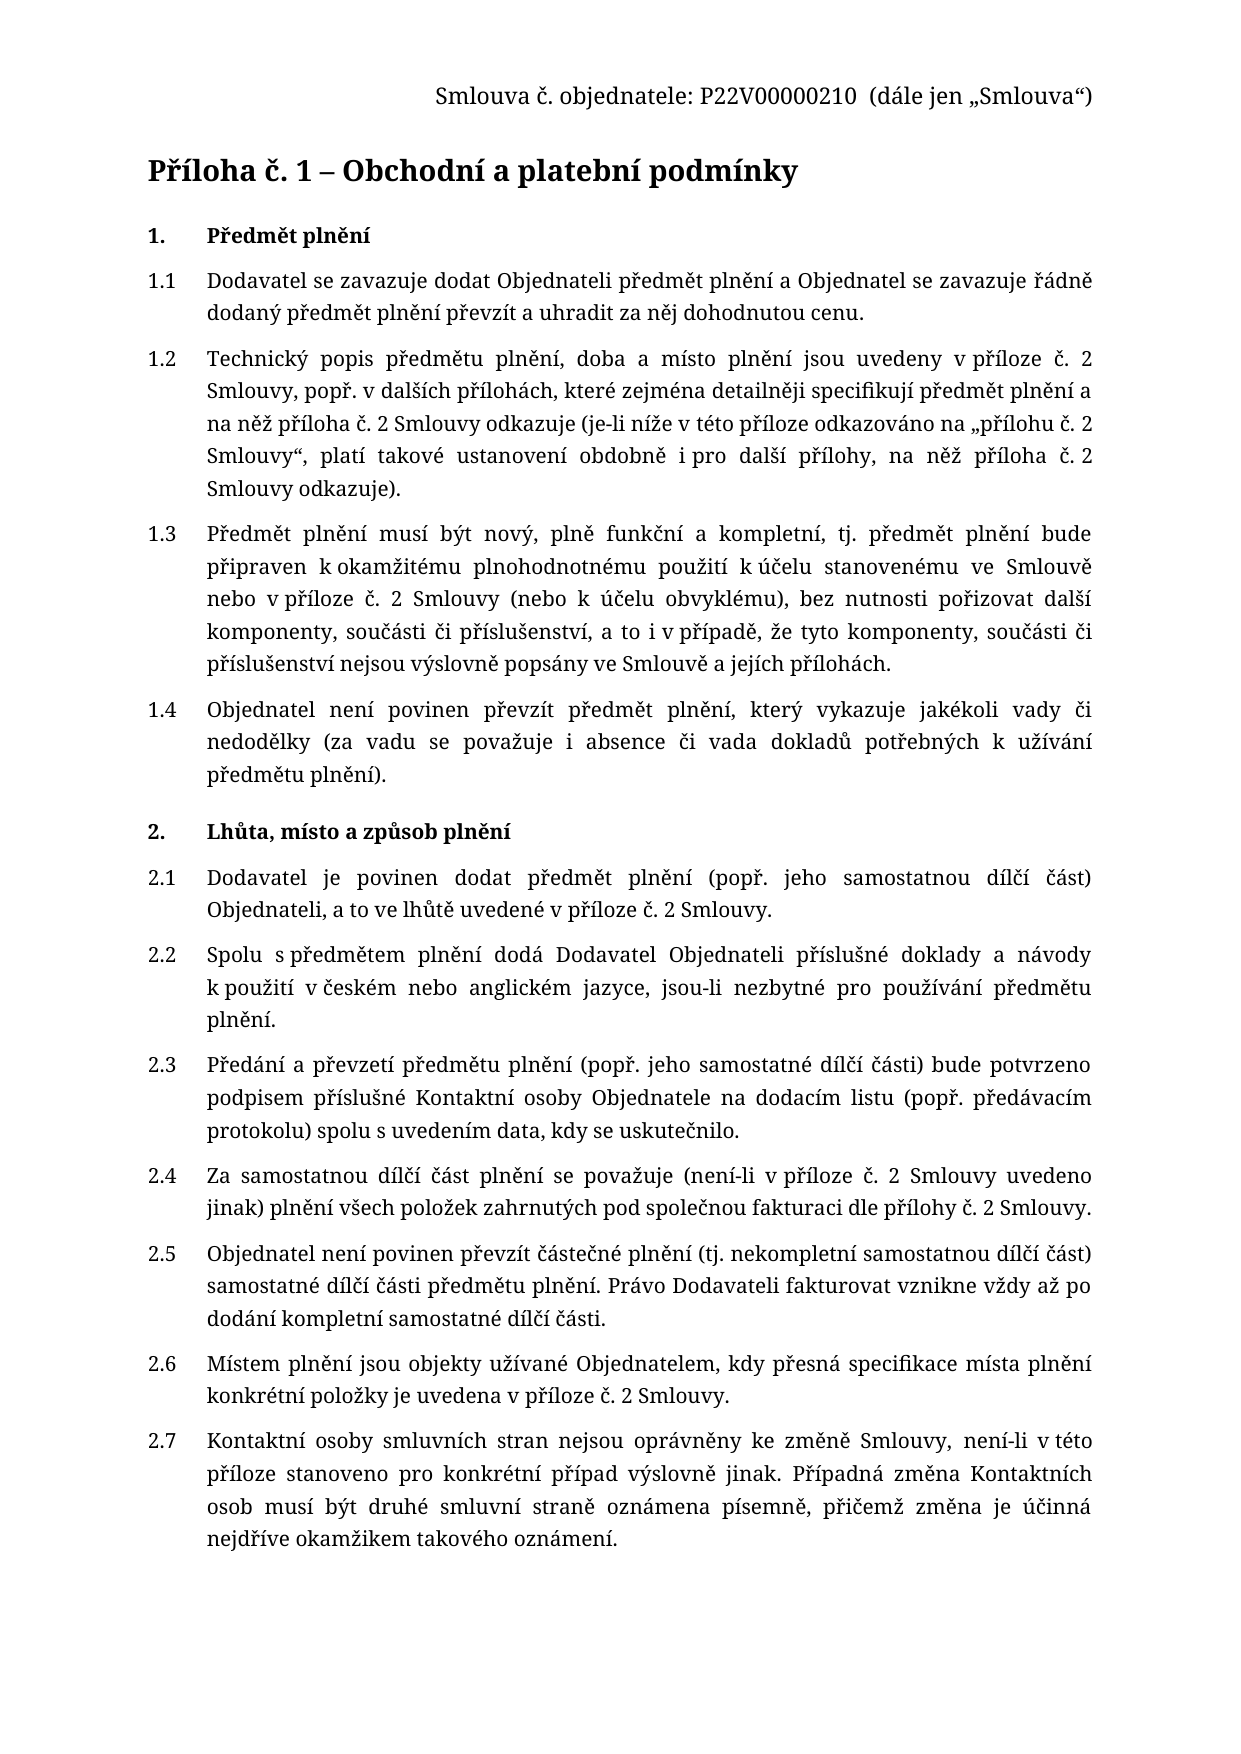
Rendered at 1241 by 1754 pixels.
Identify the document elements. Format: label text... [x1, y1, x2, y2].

list Lhůta, místo a způsob plnění [148, 817, 1093, 846]
list Předání a převzetí předmětu plnění (popř. jeho samostatné dílčí části) bude potvrzeno podpisem příslušné Kontaktní osoby Objednatele na dodacím listu (popř. předávacím protokolu) spolu s uvedením data, kdy se uskutečnilo. [148, 1051, 1093, 1144]
list Místem plnění jsou objekty užívané Objednatelem, kdy přesná specifikace místa plnění konkrétní položky je uvedena v příloze č. 2 Smlouvy. [148, 1349, 1093, 1410]
list Objednatel není povinen převzít částečné plnění (tj. nekompletní samostatnou dílčí část) samostatné dílčí části předmětu plnění. Právo Dodavateli fakturovat vznikne vždy až po dodání kompletní samostatné dílčí části. [148, 1239, 1093, 1332]
list Dodavatel se zavazuje dodat Objednateli předmět plnění a Objednatel se zavazuje řádně dodaný předmět plnění převzít a uhradit za něj dohodnutou cenu. [148, 266, 1093, 327]
list Objednatel není povinen převzít předmět plnění, který vykazuje jakékoli vady či nedodělky (za vadu se považuje i absence či vada dokladů potřebných k užívání předmětu plnění). [148, 695, 1093, 788]
list Za samostatnou dílčí část plnění se považuje (není-li v příloze č. 2 Smlouvy uvedeno jinak) plnění všech položek zahrnutých pod společnou fakturaci dle přílohy č. 2 Smlouvy. [148, 1161, 1093, 1222]
list Technický popis předmětu plnění, doba a místo plnění jsou uvedeny v příloze č. 2 Smlouvy, popř. v dalších přílohách, které zejména detailněji specifikují předmět plnění a na něž příloha č. 2 Smlouvy odkazuje (je-li níže v této příloze odkazováno na „přílohu č. 2 Smlouvy“, platí takové ustanovení obdobně i pro další přílohy, na něž příloha č. 2 Smlouvy odkazuje). [148, 344, 1093, 502]
list Spolu s předmětem plnění dodá Dodavatel Objednateli příslušné doklady a návody k použití v českém nebo anglickém jazyce, jsou-li nezbytné pro používání předmětu plnění. [148, 940, 1093, 1034]
list Dodavatel je povinen dodat předmět plnění (popř. jeho samostatnou dílčí část) Objednateli, a to ve lhůtě uvedené v příloze č. 2 Smlouvy. [148, 863, 1093, 924]
list Kontaktní osoby smluvních stran nejsou oprávněny ke změně Smlouvy, není-li v této příloze stanoveno pro konkrétní případ výslovně jinak. Případná změna Kontaktních osob musí být druhé smluvní straně oznámena písemně, přičemž změna je účinná nejdříve okamžikem takového oznámení. [148, 1427, 1093, 1553]
list Předmět plnění musí být nový, plně funkční a kompletní, tj. předmět plnění bude připraven k okamžitému plnohodnotnému použití k účelu stanovenému ve Smlouvě nebo v příloze č. 2 Smlouvy (nebo k účelu obvyklému), bez nutnosti pořizovat další komponenty, součásti či příslušenství, a to i v případě, že tyto komponenty, součásti či příslušenství nejsou výslovně popsány ve Smlouvě a jejích přílohách. [148, 519, 1093, 678]
text Příloha č. 1 – Obchodní a platební podmínky [148, 150, 1093, 190]
list Předmět plnění [148, 221, 1093, 249]
